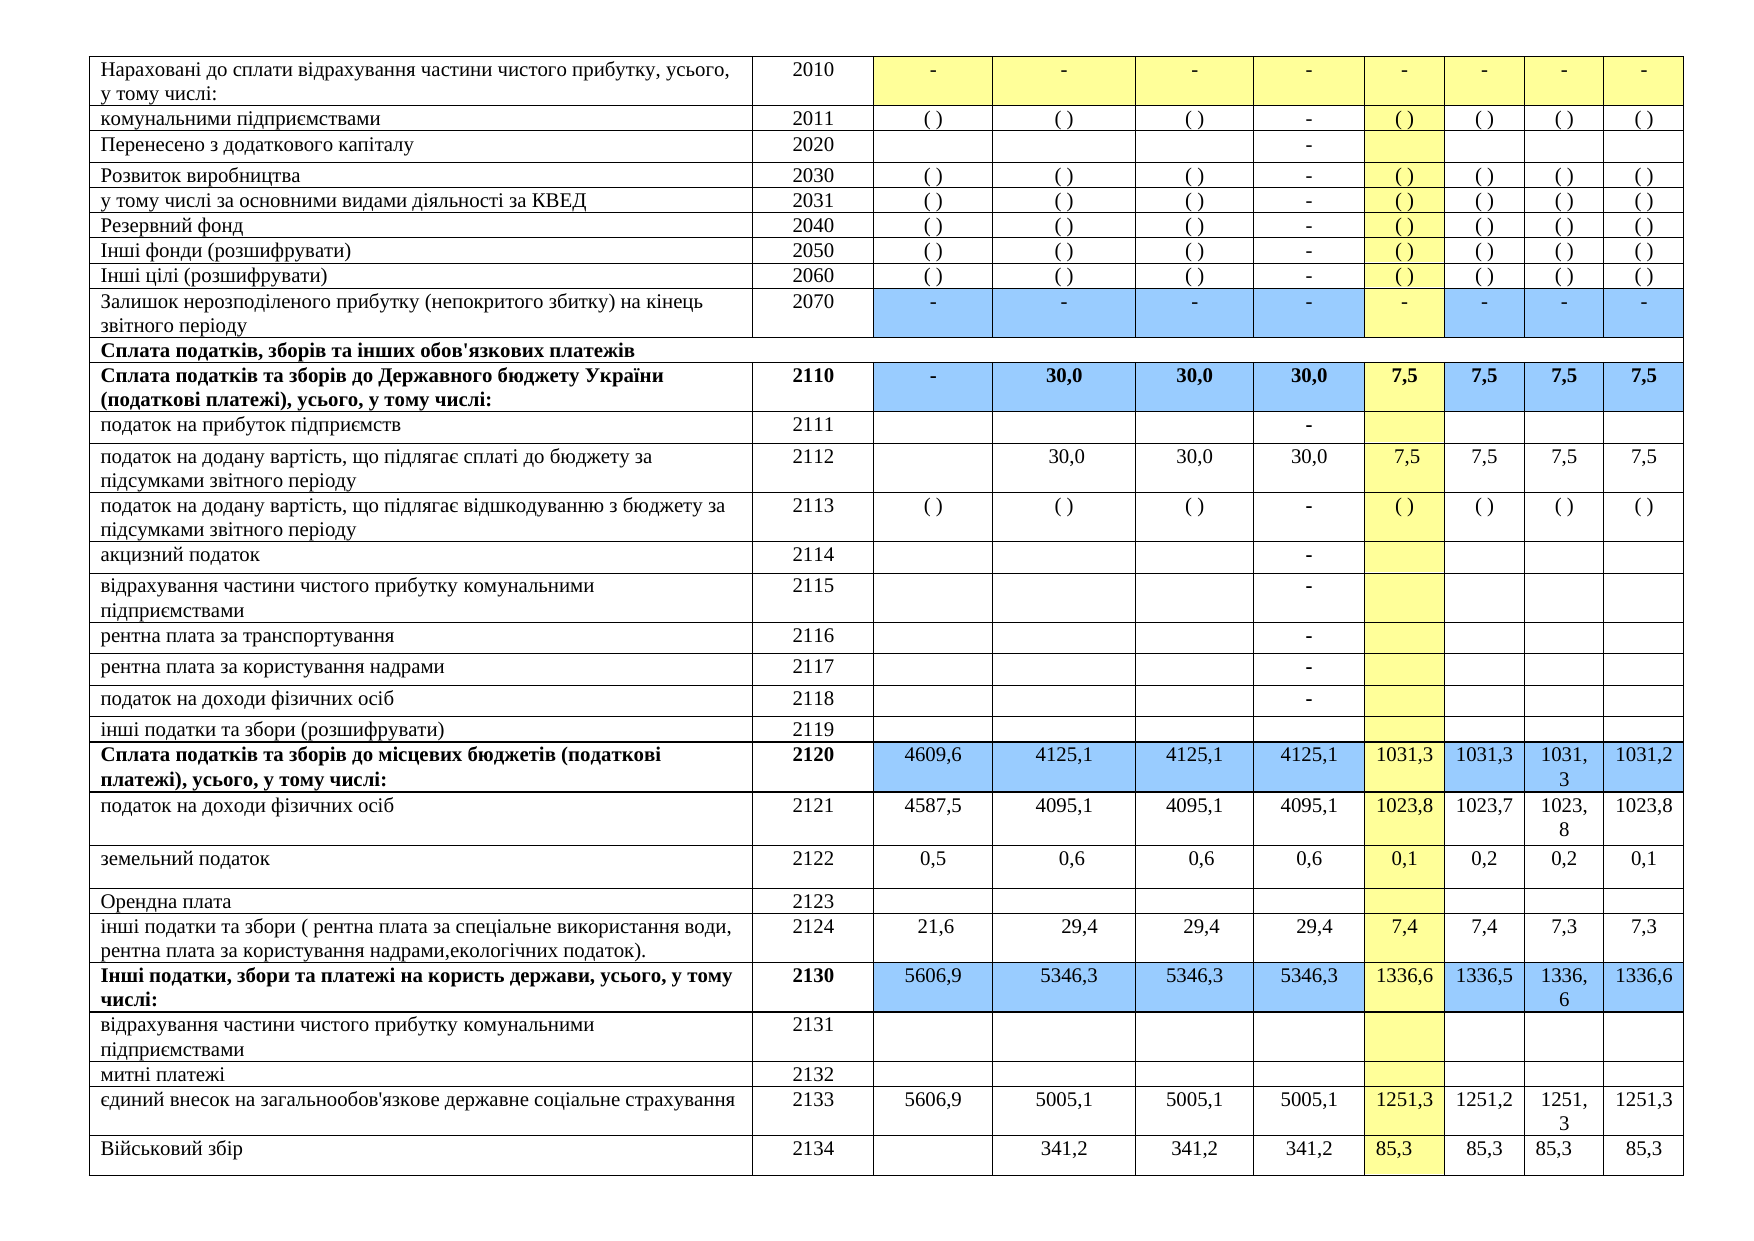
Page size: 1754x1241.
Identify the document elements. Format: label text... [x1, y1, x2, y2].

table_cell 2113 [753, 493, 873, 541]
table_cell - [874, 363, 992, 411]
table_cell 2122 [753, 846, 873, 888]
table_cell ( ) [874, 163, 992, 187]
table_cell ( ) [1136, 163, 1253, 187]
table_cell 341,2 [1254, 1136, 1364, 1174]
table_cell ( ) [1445, 213, 1524, 237]
table_cell 85,3 [1604, 1136, 1683, 1174]
table_cell 7,3 [1604, 914, 1683, 962]
table_cell 85,3 [1365, 1136, 1444, 1174]
table_cell [1525, 542, 1603, 572]
table_cell 4125,1 [1136, 743, 1253, 791]
table_cell рентна плата за транспортування [90, 623, 752, 653]
table_cell 21,6 [874, 914, 992, 962]
table_cell Орендна плата [90, 889, 752, 913]
table_cell 2030 [753, 163, 873, 187]
table_cell [1604, 1062, 1683, 1086]
table_cell 7,5 [1604, 444, 1683, 492]
table_cell ( ) [1445, 188, 1524, 212]
table_cell - [1254, 188, 1364, 212]
table_cell [1136, 1062, 1253, 1086]
table_cell [1525, 1062, 1603, 1086]
table_cell 0,6 [1254, 846, 1364, 888]
table_cell - [1365, 57, 1444, 105]
table_cell - [1254, 686, 1364, 716]
table_cell [993, 412, 1135, 442]
table_cell ( ) [1525, 264, 1603, 287]
table_cell - [1136, 57, 1253, 105]
table_cell інші податки та збори (розшифрувати) [90, 717, 752, 741]
table_cell [1525, 889, 1603, 913]
table_cell Розвиток виробництва [90, 163, 752, 187]
table_cell ( ) [1604, 213, 1683, 237]
table_cell 2119 [753, 717, 873, 741]
table_cell податок на додану вартість, що підлягає сплаті до бюджету за підсумками звітного періоду [90, 444, 752, 492]
table_cell [1525, 654, 1603, 685]
table_cell [993, 574, 1135, 622]
table_cell [1365, 412, 1444, 442]
table_cell 7,5 [1365, 444, 1444, 492]
table_cell ( ) [1525, 106, 1603, 130]
table_cell 4095,1 [1254, 793, 1364, 845]
table_cell [1365, 654, 1444, 685]
table_cell [1604, 1013, 1683, 1061]
table_cell ( ) [1365, 163, 1444, 187]
table_cell ( ) [1136, 264, 1253, 287]
table_cell [1365, 717, 1444, 741]
table_cell [993, 131, 1135, 162]
table_cell [1604, 686, 1683, 716]
table_cell ( ) [1604, 238, 1683, 262]
table_cell 2111 [753, 412, 873, 442]
table_cell 2118 [753, 686, 873, 716]
table_cell 85,3 [1445, 1136, 1524, 1174]
table_cell [1136, 1013, 1253, 1061]
table_cell 1031,3 [1445, 743, 1524, 791]
table_cell [874, 1062, 992, 1086]
table_cell 1031,3 [1525, 743, 1603, 791]
table_cell - [1445, 289, 1524, 337]
table_cell 4587,5 [874, 793, 992, 845]
table_cell 30,0 [1136, 444, 1253, 492]
table_cell 2124 [753, 914, 873, 962]
table_cell 0,5 [874, 846, 992, 888]
table_cell 1023,8 [1525, 793, 1603, 845]
table_cell [1604, 623, 1683, 653]
table_cell ( ) [993, 493, 1135, 541]
table_cell 7,4 [1365, 914, 1444, 962]
table_cell 85,3 [1525, 1136, 1603, 1174]
table_cell [1365, 686, 1444, 716]
table_cell 2114 [753, 542, 873, 572]
table_cell 4095,1 [993, 793, 1135, 845]
table_cell податок на доходи фізичних осіб [90, 686, 752, 716]
table_cell Залишок нерозподіленого прибутку (непокритого збитку) на кінець звітного періоду [90, 289, 752, 337]
table_cell 2123 [753, 889, 873, 913]
table_cell ( ) [993, 106, 1135, 130]
table_cell 1336,5 [1445, 963, 1524, 1011]
table_cell ( ) [874, 213, 992, 237]
table_cell [1604, 717, 1683, 741]
table_cell [874, 1013, 992, 1061]
table_cell ( ) [1445, 106, 1524, 130]
table_cell 2117 [753, 654, 873, 685]
table_cell 0,2 [1525, 846, 1603, 888]
table_cell податок на додану вартість, що підлягає відшкодуванню з бюджету за підсумками звітного періоду [90, 493, 752, 541]
table_cell - [1136, 289, 1253, 337]
table_cell рентна плата за користування надрами [90, 654, 752, 685]
table_cell 2116 [753, 623, 873, 653]
table_cell [874, 686, 992, 716]
table_cell 4125,1 [993, 743, 1135, 791]
table_cell 29,4 [993, 914, 1135, 962]
table_cell - [1254, 213, 1364, 237]
table_cell ( ) [1525, 188, 1603, 212]
table_cell [1445, 1062, 1524, 1086]
table_cell відрахування частини чистого прибутку комунальними підприємствами [90, 1013, 752, 1061]
table_cell [1604, 654, 1683, 685]
table_cell - [1254, 542, 1364, 572]
table_cell ( ) [1445, 238, 1524, 262]
table_cell 0,2 [1445, 846, 1524, 888]
table_cell [874, 889, 992, 913]
table_cell - [993, 289, 1135, 337]
table_cell 1251,3 [1365, 1087, 1444, 1135]
table_cell [874, 444, 992, 492]
table_cell [1136, 574, 1253, 622]
table_cell - [1254, 163, 1364, 187]
table_cell [1604, 412, 1683, 442]
table_cell у тому числі за основними видами діяльності за КВЕД [90, 188, 752, 212]
table_cell [1445, 654, 1524, 685]
table_cell [1254, 889, 1364, 913]
table_cell 7,5 [1445, 444, 1524, 492]
table_cell - [1604, 289, 1683, 337]
table_cell 1336,6 [1604, 963, 1683, 1011]
table_cell ( ) [874, 238, 992, 262]
table_cell [1604, 131, 1683, 162]
table_cell 0,6 [993, 846, 1135, 888]
table_cell 1031,3 [1365, 743, 1444, 791]
table_cell [1445, 717, 1524, 741]
table_cell 5346,3 [1254, 963, 1364, 1011]
table_cell ( ) [1136, 238, 1253, 262]
table_cell [1254, 717, 1364, 741]
table_cell [1445, 686, 1524, 716]
table_cell 341,2 [1136, 1136, 1253, 1174]
table_cell ( ) [1365, 213, 1444, 237]
table_cell - [1254, 574, 1364, 622]
table_cell Перенесено з додаткового капіталу [90, 131, 752, 162]
table_cell 2040 [753, 213, 873, 237]
table_cell Нараховані до сплати відрахування частини чистого прибутку, усього, у тому числі: [90, 57, 752, 105]
table_cell [874, 131, 992, 162]
table_cell земельний податок [90, 846, 752, 888]
table_cell - [874, 289, 992, 337]
table_cell [1525, 412, 1603, 442]
table_cell [1136, 717, 1253, 741]
table_cell 5346,3 [993, 963, 1135, 1011]
table_cell інші податки та збори ( рентна плата за спеціальне використання води, рентна плата за користування надрами,екологічних податок). [90, 914, 752, 962]
table_cell ( ) [1136, 106, 1253, 130]
table_cell - [1525, 57, 1603, 105]
table_cell 2132 [753, 1062, 873, 1086]
table_cell [1445, 889, 1524, 913]
table_cell - [1254, 264, 1364, 287]
table_cell [1365, 1013, 1444, 1061]
table_cell 1251,2 [1445, 1087, 1524, 1135]
table_cell [874, 1136, 992, 1174]
table_cell ( ) [874, 493, 992, 541]
table_cell [1254, 1013, 1364, 1061]
table_cell 1023,7 [1445, 793, 1524, 845]
table_cell ( ) [993, 213, 1135, 237]
table_cell Інші фонди (розшифрувати) [90, 238, 752, 262]
table_cell 29,4 [1136, 914, 1253, 962]
table_cell 5606,9 [874, 1087, 992, 1135]
table_cell податок на прибуток підприємств [90, 412, 752, 442]
table_cell [1254, 1062, 1364, 1086]
table_cell 5005,1 [993, 1087, 1135, 1135]
table_cell - [1254, 623, 1364, 653]
table_cell 2115 [753, 574, 873, 622]
table_cell ( ) [1365, 264, 1444, 287]
table_cell - [1254, 654, 1364, 685]
table_cell [874, 717, 992, 741]
table_cell 2112 [753, 444, 873, 492]
table_cell [1136, 412, 1253, 442]
table_cell - [1254, 289, 1364, 337]
table_cell 0,1 [1604, 846, 1683, 888]
table_cell ( ) [993, 188, 1135, 212]
table_cell [1525, 574, 1603, 622]
table_cell Інші цілі (розшифрувати) [90, 264, 752, 287]
table_cell [1136, 686, 1253, 716]
table_cell 1336,6 [1525, 963, 1603, 1011]
table_cell 0,1 [1365, 846, 1444, 888]
table_cell [874, 574, 992, 622]
table_cell ( ) [1604, 493, 1683, 541]
table_cell [993, 686, 1135, 716]
table_cell 2010 [753, 57, 873, 105]
table_cell 4125,1 [1254, 743, 1364, 791]
table_cell 2120 [753, 743, 873, 791]
table_cell ( ) [1136, 188, 1253, 212]
table_cell 29,4 [1254, 914, 1364, 962]
table_cell 4609,6 [874, 743, 992, 791]
table_cell [993, 623, 1135, 653]
table_cell ( ) [874, 264, 992, 287]
table_cell 30,0 [1254, 444, 1364, 492]
table_cell Сплата податків та зборів до Державного бюджету України (податкові платежі), усього, у тому числі: [90, 363, 752, 411]
table_cell акцизний податок [90, 542, 752, 572]
table_cell [1445, 131, 1524, 162]
table_cell 1336,6 [1365, 963, 1444, 1011]
table_cell - [1254, 106, 1364, 130]
table_cell 7,5 [1365, 363, 1444, 411]
table_cell 30,0 [1254, 363, 1364, 411]
table_cell [1445, 542, 1524, 572]
table_cell ( ) [1365, 106, 1444, 130]
table_cell відрахування частини чистого прибутку комунальними підприємствами [90, 574, 752, 622]
table_cell 30,0 [993, 444, 1135, 492]
table_cell [1136, 131, 1253, 162]
table_cell ( ) [1365, 188, 1444, 212]
table_cell 0,6 [1136, 846, 1253, 888]
table_cell 2060 [753, 264, 873, 287]
table_cell 2020 [753, 131, 873, 162]
table_cell [1136, 623, 1253, 653]
table_cell ( ) [1445, 493, 1524, 541]
table_cell 2133 [753, 1087, 873, 1135]
table_cell 2121 [753, 793, 873, 845]
table_cell - [1254, 238, 1364, 262]
table_cell ( ) [993, 163, 1135, 187]
table_cell 2110 [753, 363, 873, 411]
table_cell [1525, 1013, 1603, 1061]
table_cell [993, 889, 1135, 913]
table_cell ( ) [1525, 213, 1603, 237]
table_cell ( ) [1604, 106, 1683, 130]
table_cell [1445, 574, 1524, 622]
table_cell [874, 654, 992, 685]
table_cell [874, 542, 992, 572]
table_cell [993, 542, 1135, 572]
table_cell [1136, 654, 1253, 685]
table_cell ( ) [1445, 264, 1524, 287]
table_cell Інші податки, збори та платежі на користь держави, усього, у тому числі: [90, 963, 752, 1011]
table_cell [1604, 542, 1683, 572]
table_cell 7,3 [1525, 914, 1603, 962]
table_cell [1365, 889, 1444, 913]
table_cell [1445, 412, 1524, 442]
table_cell 2050 [753, 238, 873, 262]
table_cell [1365, 1062, 1444, 1086]
table_cell 2134 [753, 1136, 873, 1174]
table_cell - [1525, 289, 1603, 337]
table_cell ( ) [1525, 493, 1603, 541]
table_cell [1604, 889, 1683, 913]
table_cell 30,0 [1136, 363, 1253, 411]
table_cell 7,4 [1445, 914, 1524, 962]
table_cell - [874, 57, 992, 105]
table_cell 7,5 [1604, 363, 1683, 411]
table_cell єдиний внесок на загальнообов'язкове державне соціальне страхування [90, 1087, 752, 1135]
table_cell 7,5 [1525, 363, 1603, 411]
table_cell - [1254, 412, 1364, 442]
table_cell [874, 412, 992, 442]
table_cell [1525, 686, 1603, 716]
table_cell 2130 [753, 963, 873, 1011]
table_cell 1023,8 [1365, 793, 1444, 845]
table_cell - [1365, 289, 1444, 337]
table_cell [1136, 889, 1253, 913]
table_cell 1023,8 [1604, 793, 1683, 845]
table_cell ( ) [1604, 163, 1683, 187]
table_cell Військовий збір [90, 1136, 752, 1174]
table_cell 7,5 [1525, 444, 1603, 492]
table_cell ( ) [874, 106, 992, 130]
table_cell [874, 623, 992, 653]
table_cell - [1254, 57, 1364, 105]
table_cell [1365, 623, 1444, 653]
table_cell [993, 654, 1135, 685]
table_cell ( ) [1604, 188, 1683, 212]
table_cell [993, 717, 1135, 741]
table_cell 1251,3 [1525, 1087, 1603, 1135]
table_cell ( ) [1136, 493, 1253, 541]
table_cell [1365, 574, 1444, 622]
table_cell 5606,9 [874, 963, 992, 1011]
table_cell митні платежі [90, 1062, 752, 1086]
table_cell Сплата податків та зборів до місцевих бюджетів (податкові платежі), усього, у тому числі: [90, 743, 752, 791]
table_cell комунальними підприємствами [90, 106, 752, 130]
table_cell ( ) [1604, 264, 1683, 287]
table_cell 2131 [753, 1013, 873, 1061]
table_cell ( ) [874, 188, 992, 212]
table_cell 30,0 [993, 363, 1135, 411]
table_cell ( ) [1136, 213, 1253, 237]
table_cell [1525, 717, 1603, 741]
table_cell 1251,3 [1604, 1087, 1683, 1135]
table_cell 5005,1 [1136, 1087, 1253, 1135]
table_cell [1365, 131, 1444, 162]
table_cell Сплата податків, зборів та інших обов'язкових платежів [90, 338, 1683, 362]
table_cell [993, 1013, 1135, 1061]
table_cell [1445, 623, 1524, 653]
table_cell [1365, 542, 1444, 572]
table_cell - [1445, 57, 1524, 105]
table_cell [1525, 623, 1603, 653]
table_cell ( ) [1445, 163, 1524, 187]
table_cell податок на доходи фізичних осіб [90, 793, 752, 845]
table_cell 2031 [753, 188, 873, 212]
table_cell 2070 [753, 289, 873, 337]
table_cell [1604, 574, 1683, 622]
table_cell 341,2 [993, 1136, 1135, 1174]
table_cell ( ) [1525, 163, 1603, 187]
table_cell 4095,1 [1136, 793, 1253, 845]
table_cell 7,5 [1445, 363, 1524, 411]
table_cell [1136, 542, 1253, 572]
table_cell ( ) [1525, 238, 1603, 262]
table_cell - [1604, 57, 1683, 105]
table_cell [1525, 131, 1603, 162]
table_cell - [1254, 131, 1364, 162]
table_cell ( ) [1365, 493, 1444, 541]
table_cell ( ) [993, 264, 1135, 287]
table_cell 5346,3 [1136, 963, 1253, 1011]
table_cell - [1254, 493, 1364, 541]
table_cell ( ) [1365, 238, 1444, 262]
table_cell Резервний фонд [90, 213, 752, 237]
table_cell 5005,1 [1254, 1087, 1364, 1135]
table_cell ( ) [993, 238, 1135, 262]
table_cell [993, 1062, 1135, 1086]
table_cell [1445, 1013, 1524, 1061]
table_cell 2011 [753, 106, 873, 130]
table_cell 1031,2 [1604, 743, 1683, 791]
table_cell - [993, 57, 1135, 105]
